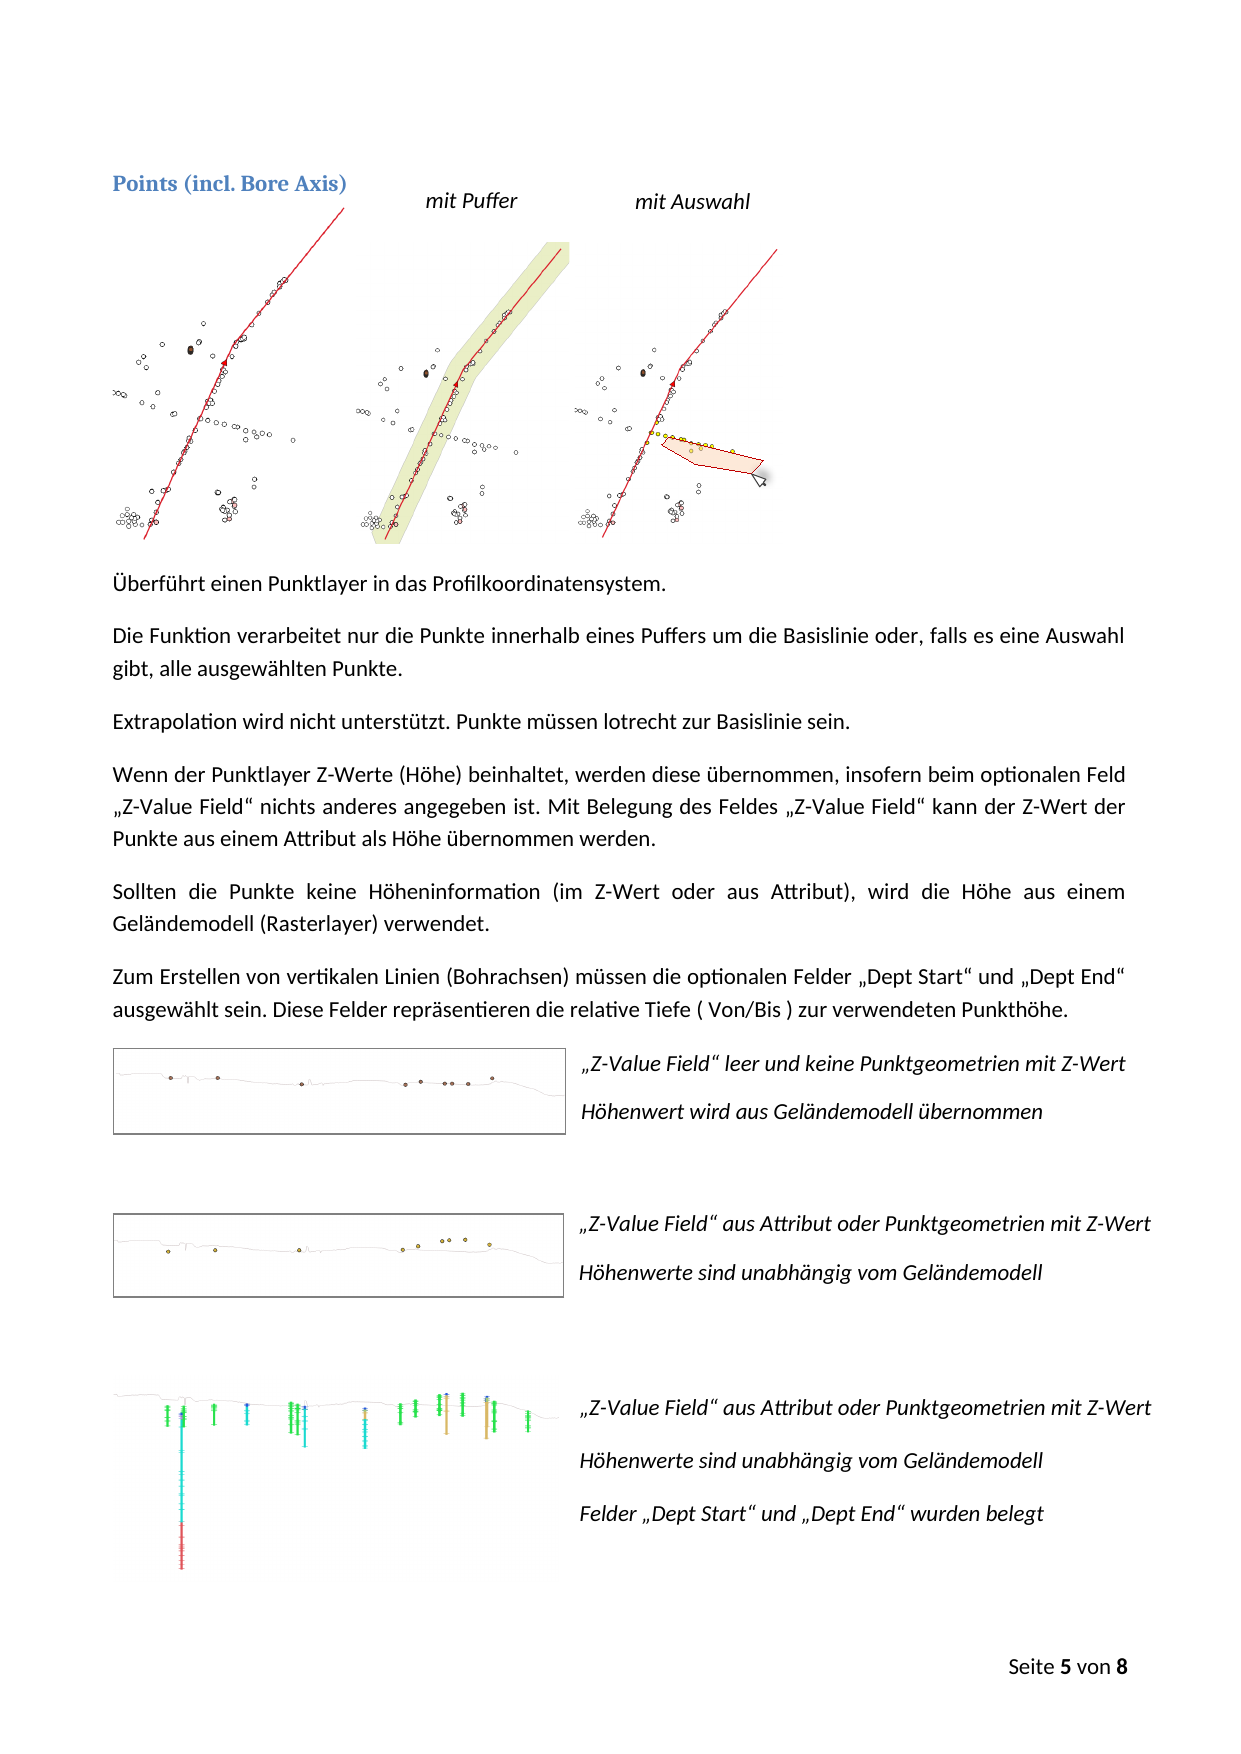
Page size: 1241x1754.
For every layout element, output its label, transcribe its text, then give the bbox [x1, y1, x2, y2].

text Die Funktion verarbeitet nur die Punkte innerhalb eines Puffers um die Basislinie oder, falls es eine Auswahl gibt, alle ausgewählten Punkte. [112, 622, 1128, 682]
picture [114, 1215, 563, 1296]
picture [112, 201, 351, 544]
picture [356, 242, 570, 544]
text Überführt einen Punktlayer in das Profilkoordinatensystem. [112, 569, 1128, 597]
picture [574, 243, 784, 544]
subtitle Points (incl. Bore Axis) [112, 171, 1128, 197]
picture [112, 1375, 559, 1582]
picture [114, 1049, 565, 1133]
text Sollten die Punkte keine Höheninformation (im Z-Wert oder aus Attribut), wird die Höhe aus einem Geländemodell (Rasterlayer) verwendet. [112, 877, 1128, 937]
text Extrapolation wird nicht unterstützt. Punkte müssen lotrecht zur Basislinie sein. [112, 707, 1128, 735]
text Wenn der Punktlayer Z-Werte (Höhe) beinhaltet, werden diese übernommen, insofern beim optionalen Feld „Z-Value Field“ nichts anderes angegeben ist. Mit Belegung des Feldes „Z-Value Field“ kann der Z-Wert der Punkte aus einem Attribut als Höhe übernommen werden. [112, 760, 1128, 852]
text Zum Erstellen von vertikalen Linien (Bohrachsen) müssen die optionalen Felder „Dept Start“ und „Dept End“ ausgewählt sein. Diese Felder repräsentieren die relative Tiefe ( Von/Bis ) zur verwendeten Punkthöhe. [112, 962, 1128, 1023]
